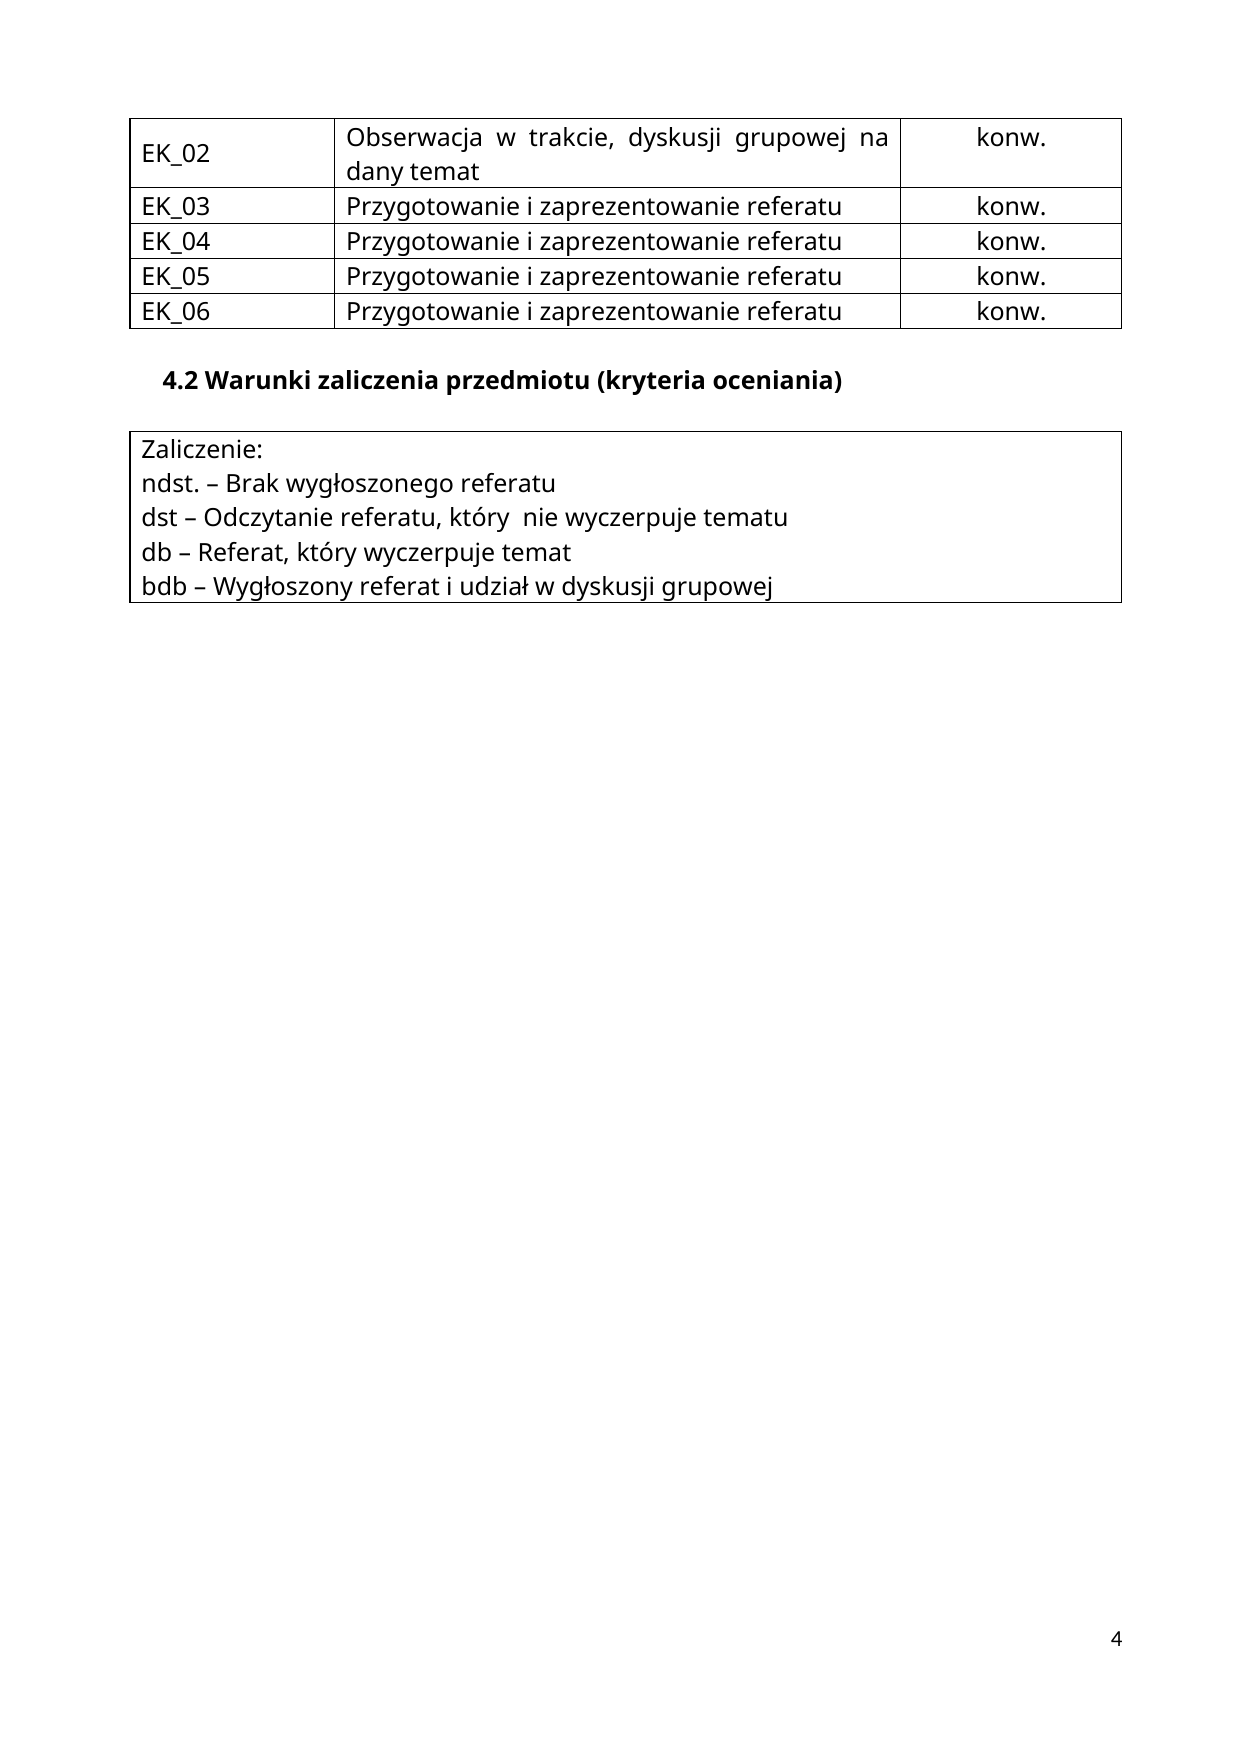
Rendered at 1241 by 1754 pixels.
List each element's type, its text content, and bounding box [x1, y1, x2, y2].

text 4.2 Warunki zaliczenia przedmiotu (kryteria oceniania) [162, 363, 1122, 397]
table_header Zaliczenie: ndst. – Brak wygłoszonego referatu dst – Odczytanie referatu, który nie wyczerpuje tematu db – Referat, który wyczerpuje temat bdb – Wygłoszony referat i udział w dyskusji grupowej [131, 432, 1121, 602]
table_cell Przygotowanie i zaprezentowanie referatu [335, 259, 900, 293]
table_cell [335, 188, 900, 222]
table_cell konw. [901, 119, 1121, 187]
table_cell konw. [901, 188, 1121, 222]
table_cell Obserwacja w trakcie, dyskusji grupowej na dany temat [335, 119, 900, 187]
table_cell EK_02 [131, 119, 334, 187]
table_cell EK_06 [131, 294, 334, 328]
table_cell EK_03 [131, 188, 334, 222]
table_cell EK_04 [131, 224, 334, 257]
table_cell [335, 224, 900, 257]
table_cell konw. [901, 259, 1121, 293]
table_cell konw. [901, 294, 1121, 328]
table_cell konw. [901, 224, 1121, 257]
table_cell EK_05 [131, 259, 334, 293]
table_cell Przygotowanie i zaprezentowanie referatu [335, 294, 900, 328]
